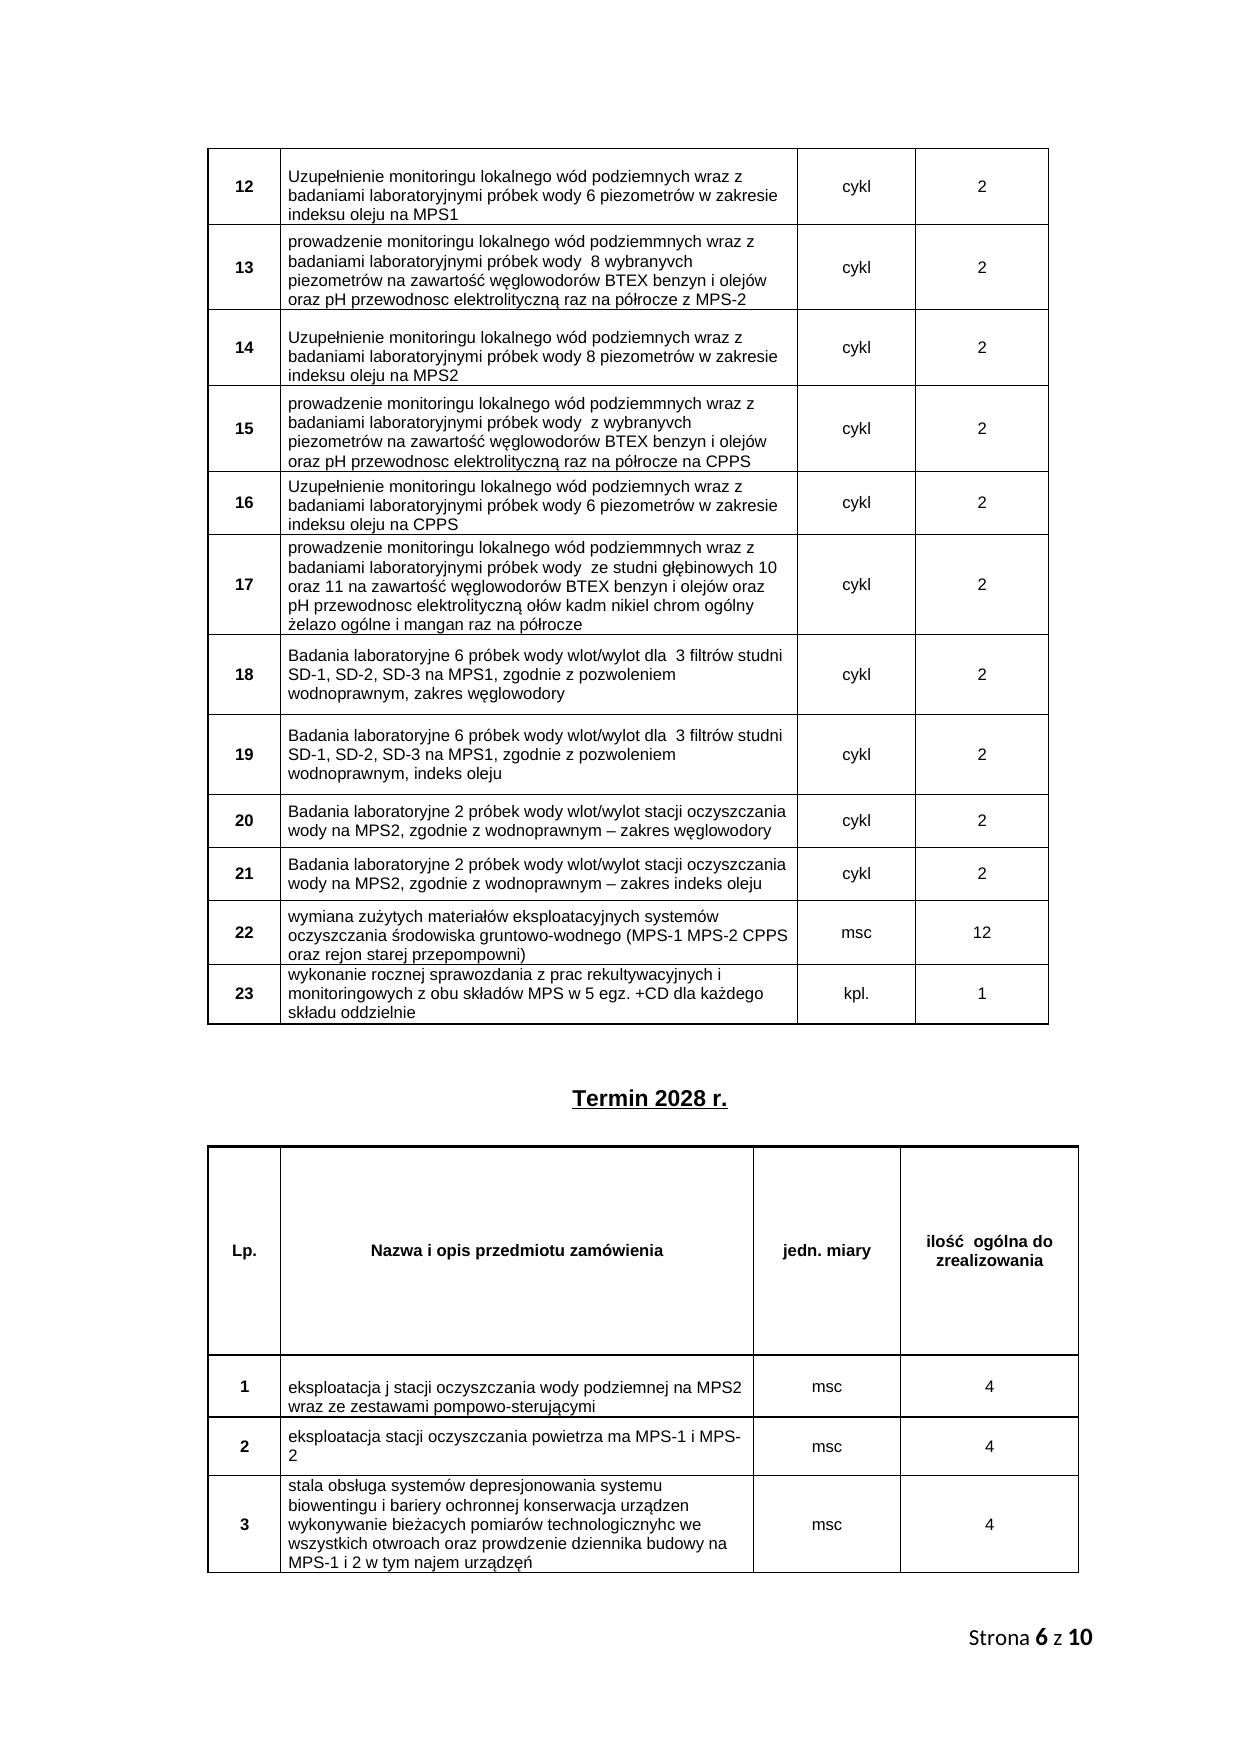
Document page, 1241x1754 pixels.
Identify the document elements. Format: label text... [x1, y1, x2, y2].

table_header Nazwa i opis przedmiotu zamówienia [281, 1148, 753, 1354]
table_cell 4 [901, 1418, 1078, 1475]
table_cell stala obsługa systemów depresjonowania systemu biowentingu i bariery ochronnej konserwacja urządzen wykonywanie bieżacych pomiarów technologicznyhc we wszystkich otwroach oraz prowdzenie dziennika budowy na MPS-1 i 2 w tym najem urządzęń [281, 1476, 753, 1572]
table_cell 22 [209, 901, 280, 964]
table_cell 14 [209, 310, 280, 385]
table_cell 4 [901, 1476, 1078, 1572]
table_cell msc [754, 1476, 900, 1572]
table_cell cykl [798, 635, 915, 714]
table_cell 2 [916, 635, 1048, 714]
table_cell Badania laboratoryjne 2 próbek wody wlot/wylot stacji oczyszczania wody na MPS2, zgodnie z wodnoprawnym – zakres węglowodory [281, 795, 797, 847]
table_cell prowadzenie monitoringu lokalnego wód podziemmnych wraz z badaniami laboratoryjnymi próbek wody ze studni głębinowych 10 oraz 11 na zawartość węglowodorów BTEX benzyn i olejów oraz pH przewodnosc elektrolityczną ołów kadm nikiel chrom ogólny żelazo ogólne i mangan raz na półrocze [281, 535, 797, 634]
table_cell wykonanie rocznej sprawozdania z prac rekultywacyjnych i monitoringowych z obu składów MPS w 5 egz. +CD dla każdego składu oddzielnie [281, 965, 797, 1022]
table_cell Badania laboratoryjne 6 próbek wody wlot/wylot dla 3 filtrów studni SD-1, SD-2, SD-3 na MPS1, zgodnie z pozwoleniem wodnoprawnym, indeks oleju [281, 715, 797, 793]
table_cell prowadzenie monitoringu lokalnego wód podziemmnych wraz z badaniami laboratoryjnymi próbek wody 8 wybranyvch piezometrów na zawartość węglowodorów BTEX benzyn i olejów oraz pH przewodnosc elektrolityczną raz na półrocze z MPS-2 [281, 225, 797, 309]
table_cell 4 [901, 1356, 1078, 1416]
table_cell cykl [798, 310, 915, 385]
table_cell eksploatacja stacji oczyszczania powietrza ma MPS-1 i MPS-2 [281, 1418, 753, 1475]
table_cell 2 [916, 795, 1048, 847]
table_cell 2 [916, 472, 1048, 534]
table_cell 2 [916, 386, 1048, 471]
table_cell 18 [209, 635, 280, 714]
table_cell 21 [209, 848, 280, 900]
table_cell 23 [209, 965, 280, 1022]
table_cell 2 [916, 149, 1048, 224]
table_cell 2 [916, 535, 1048, 634]
table_header jedn. miary [754, 1148, 900, 1354]
table_cell cykl [798, 386, 915, 471]
table_cell 12 [916, 901, 1048, 964]
table_cell cykl [798, 795, 915, 847]
table_cell 1 [916, 965, 1048, 1022]
table_cell msc [754, 1418, 900, 1475]
table_cell Badania laboratoryjne 2 próbek wody wlot/wylot stacji oczyszczania wody na MPS2, zgodnie z wodnoprawnym – zakres indeks oleju [281, 848, 797, 900]
table_cell 2 [916, 848, 1048, 900]
table_cell msc [798, 901, 915, 964]
table_cell kpl. [798, 965, 915, 1022]
table_header ilość ogólna do zrealizowania [901, 1148, 1078, 1354]
table_cell cykl [798, 848, 915, 900]
table_cell cykl [798, 535, 915, 634]
table_cell Uzupełnienie monitoringu lokalnego wód podziemnych wraz z badaniami laboratoryjnymi próbek wody 8 piezometrów w zakresie indeksu oleju na MPS2 [281, 310, 797, 385]
table_cell 2 [916, 310, 1048, 385]
table_cell Badania laboratoryjne 6 próbek wody wlot/wylot dla 3 filtrów studni SD-1, SD-2, SD-3 na MPS1, zgodnie z pozwoleniem wodnoprawnym, zakres węglowodory [281, 635, 797, 714]
table_cell 1 [209, 1356, 280, 1416]
table_cell wymiana zużytych materiałów eksploatacyjnych systemów oczyszczania środowiska gruntowo-wodnego (MPS-1 MPS-2 CPPS oraz rejon starej przepompowni) [281, 901, 797, 964]
table_cell cykl [798, 472, 915, 534]
table_header Lp. [209, 1148, 280, 1354]
table_cell prowadzenie monitoringu lokalnego wód podziemmnych wraz z badaniami laboratoryjnymi próbek wody z wybranyvch piezometrów na zawartość węglowodorów BTEX benzyn i olejów oraz pH przewodnosc elektrolityczną raz na półrocze na CPPS [281, 386, 797, 471]
table_cell 2 [209, 1418, 280, 1475]
table_cell cykl [798, 715, 915, 793]
table_cell 12 [209, 149, 280, 224]
table_cell 17 [209, 535, 280, 634]
table_cell cykl [798, 149, 915, 224]
table_cell 2 [916, 715, 1048, 793]
table_cell Uzupełnienie monitoringu lokalnego wód podziemnych wraz z badaniami laboratoryjnymi próbek wody 6 piezometrów w zakresie indeksu oleju na CPPS [281, 472, 797, 534]
table_cell eksploatacja j stacji oczyszczania wody podziemnej na MPS2 wraz ze zestawami pompowo-sterującymi [281, 1356, 753, 1416]
table_cell 15 [209, 386, 280, 471]
text Termin 2028 r. [207, 1085, 1092, 1111]
table_cell cykl [798, 225, 915, 309]
table_cell 20 [209, 795, 280, 847]
table_cell 3 [209, 1476, 280, 1572]
table_cell Uzupełnienie monitoringu lokalnego wód podziemnych wraz z badaniami laboratoryjnymi próbek wody 6 piezometrów w zakresie indeksu oleju na MPS1 [281, 149, 797, 224]
table_cell 13 [209, 225, 280, 309]
table_cell 16 [209, 472, 280, 534]
table_cell msc [754, 1356, 900, 1416]
table_cell 2 [916, 225, 1048, 309]
table_cell 19 [209, 715, 280, 793]
